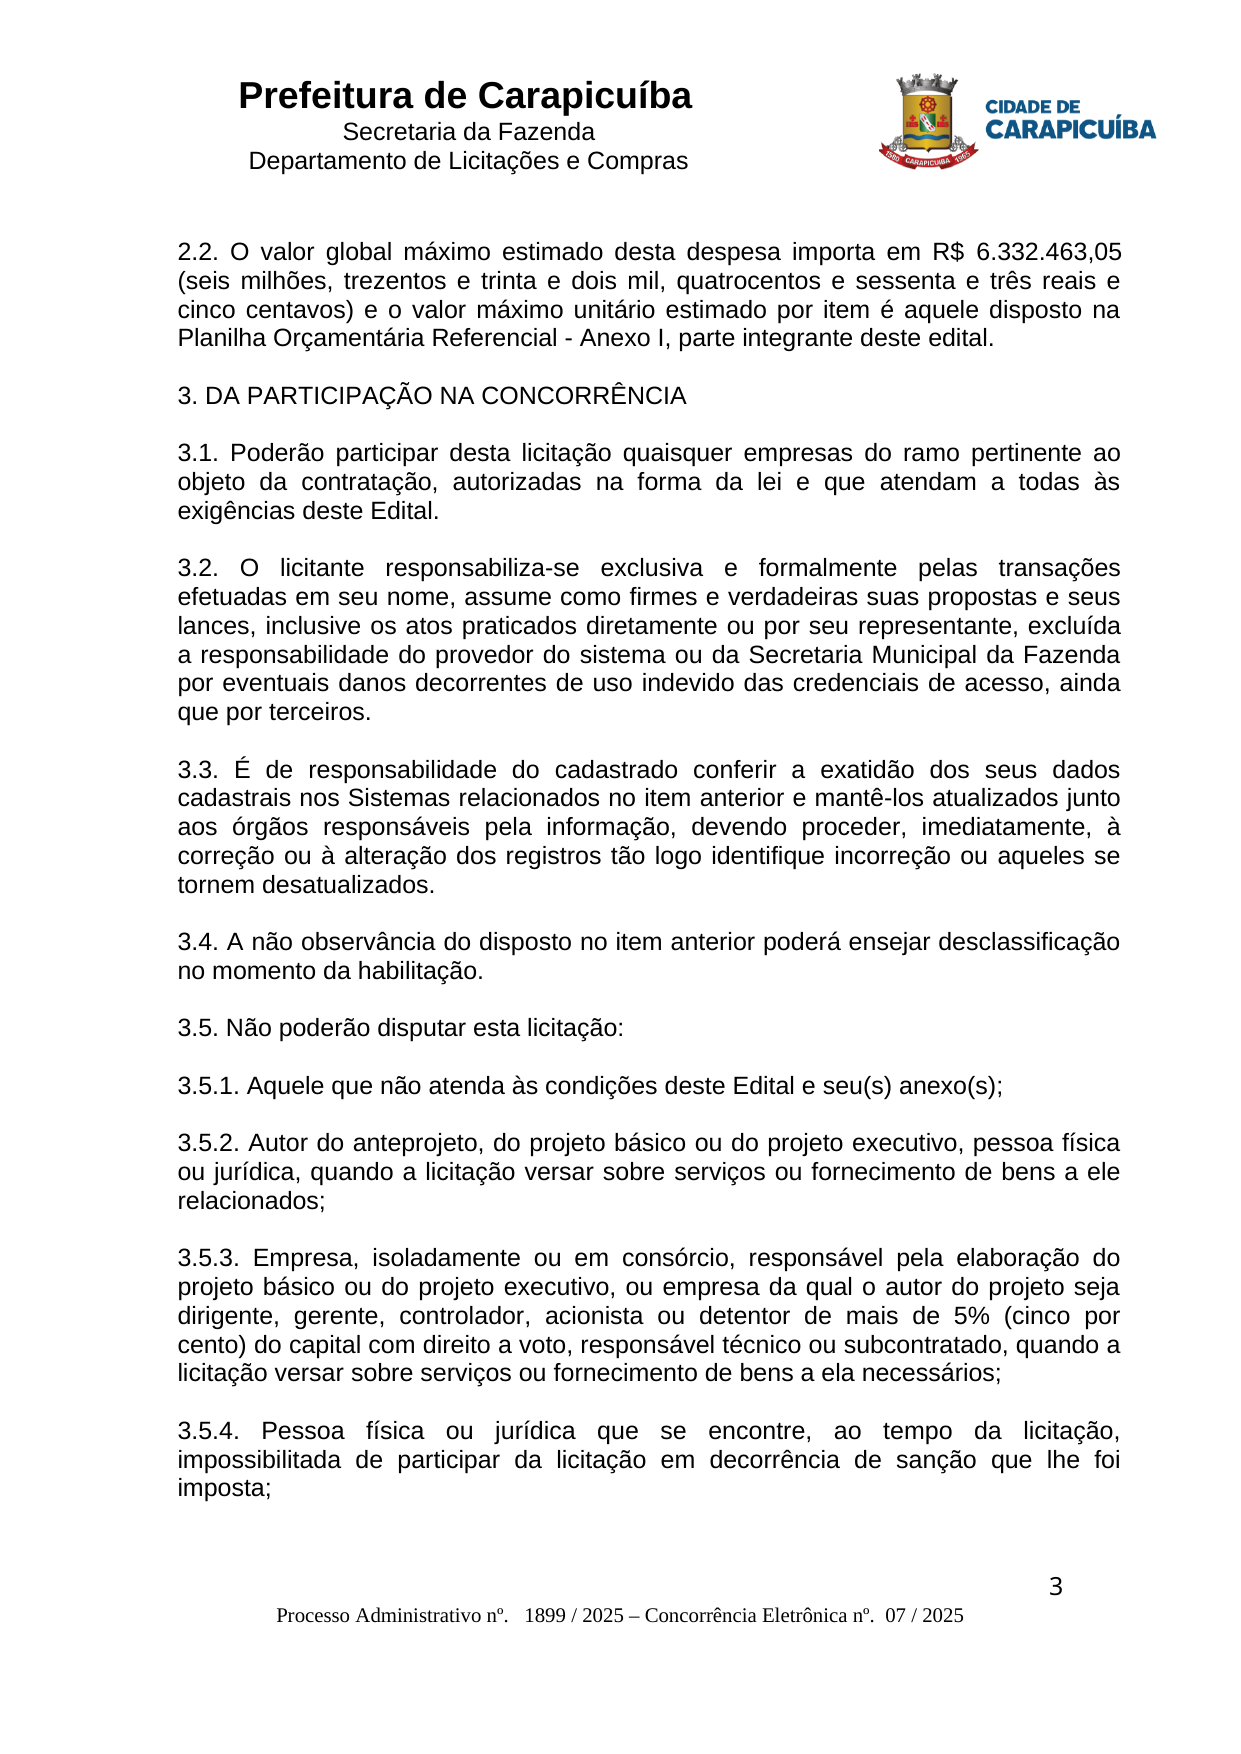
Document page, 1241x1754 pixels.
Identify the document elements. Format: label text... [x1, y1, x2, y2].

text 3.5.3. Empresa, isoladamente ou em consórcio, responsável pela elaboração do projeto básico ou do projeto executivo, ou empresa da qual o autor do projeto seja dirigente, gerente, controlador, acionista ou detentor de mais de 5% (cinco por cento) do capital com direito a voto, responsável técnico ou subcontratado, quando a licitação versar sobre serviços ou fornecimento de bens a ela necessários; [177, 1243, 1122, 1387]
text 3.4. A não observância do disposto no item anterior poderá ensejar desclassificação no momento da habilitação. [177, 927, 1122, 985]
text 3.2. O licitante responsabiliza-se exclusiva e formalmente pelas transações efetuadas em seu nome, assume como firmes e verdadeiras suas propostas e seus lances, inclusive os atos praticados diretamente ou por seu representante, excluída a responsabilidade do provedor do sistema ou da Secretaria Municipal da Fazenda por eventuais danos decorrentes de uso indevido das credenciais de acesso, ainda que por terceiros. [177, 553, 1122, 726]
text 3. DA PARTICIPAÇÃO NA CONCORRÊNCIA [177, 381, 1122, 410]
text 3.5.1. Aquele que não atenda às condições deste Edital e seu(s) anexo(s); [177, 1071, 1122, 1100]
text 3.5. Não poderão disputar esta licitação: [177, 1013, 1122, 1042]
picture [877, 65, 1159, 172]
text 2.2. O valor global máximo estimado desta despesa importa em R$ 6.332.463,05 (seis milhões, trezentos e trinta e dois mil, quatrocentos e sessenta e três reais e cinco centavos) e o valor máximo unitário estimado por item é aquele disposto na Planilha Orçamentária Referencial - Anexo I, parte integrante deste edital. [177, 237, 1122, 352]
text 3.1. Poderão participar desta licitação quaisquer empresas do ramo pertinente ao objeto da contratação, autorizadas na forma da lei e que atendam a todas às exigências deste Edital. [177, 438, 1122, 525]
text 3.5.4. Pessoa física ou jurídica que se encontre, ao tempo da licitação, impossibilitada de participar da licitação em decorrência de sanção que lhe foi imposta; [177, 1416, 1122, 1502]
text 3.3. É de responsabilidade do cadastrado conferir a exatidão dos seus dados cadastrais nos Sistemas relacionados no item anterior e mantê-los atualizados junto aos órgãos responsáveis pela informação, devendo proceder, imediatamente, à correção ou à alteração dos registros tão logo identifique incorreção ou aqueles se tornem desatualizados. [177, 755, 1122, 898]
text 3.5.2. Autor do anteprojeto, do projeto básico ou do projeto executivo, pessoa física ou jurídica, quando a licitação versar sobre serviços ou fornecimento de bens a ele relacionados; [177, 1128, 1122, 1215]
